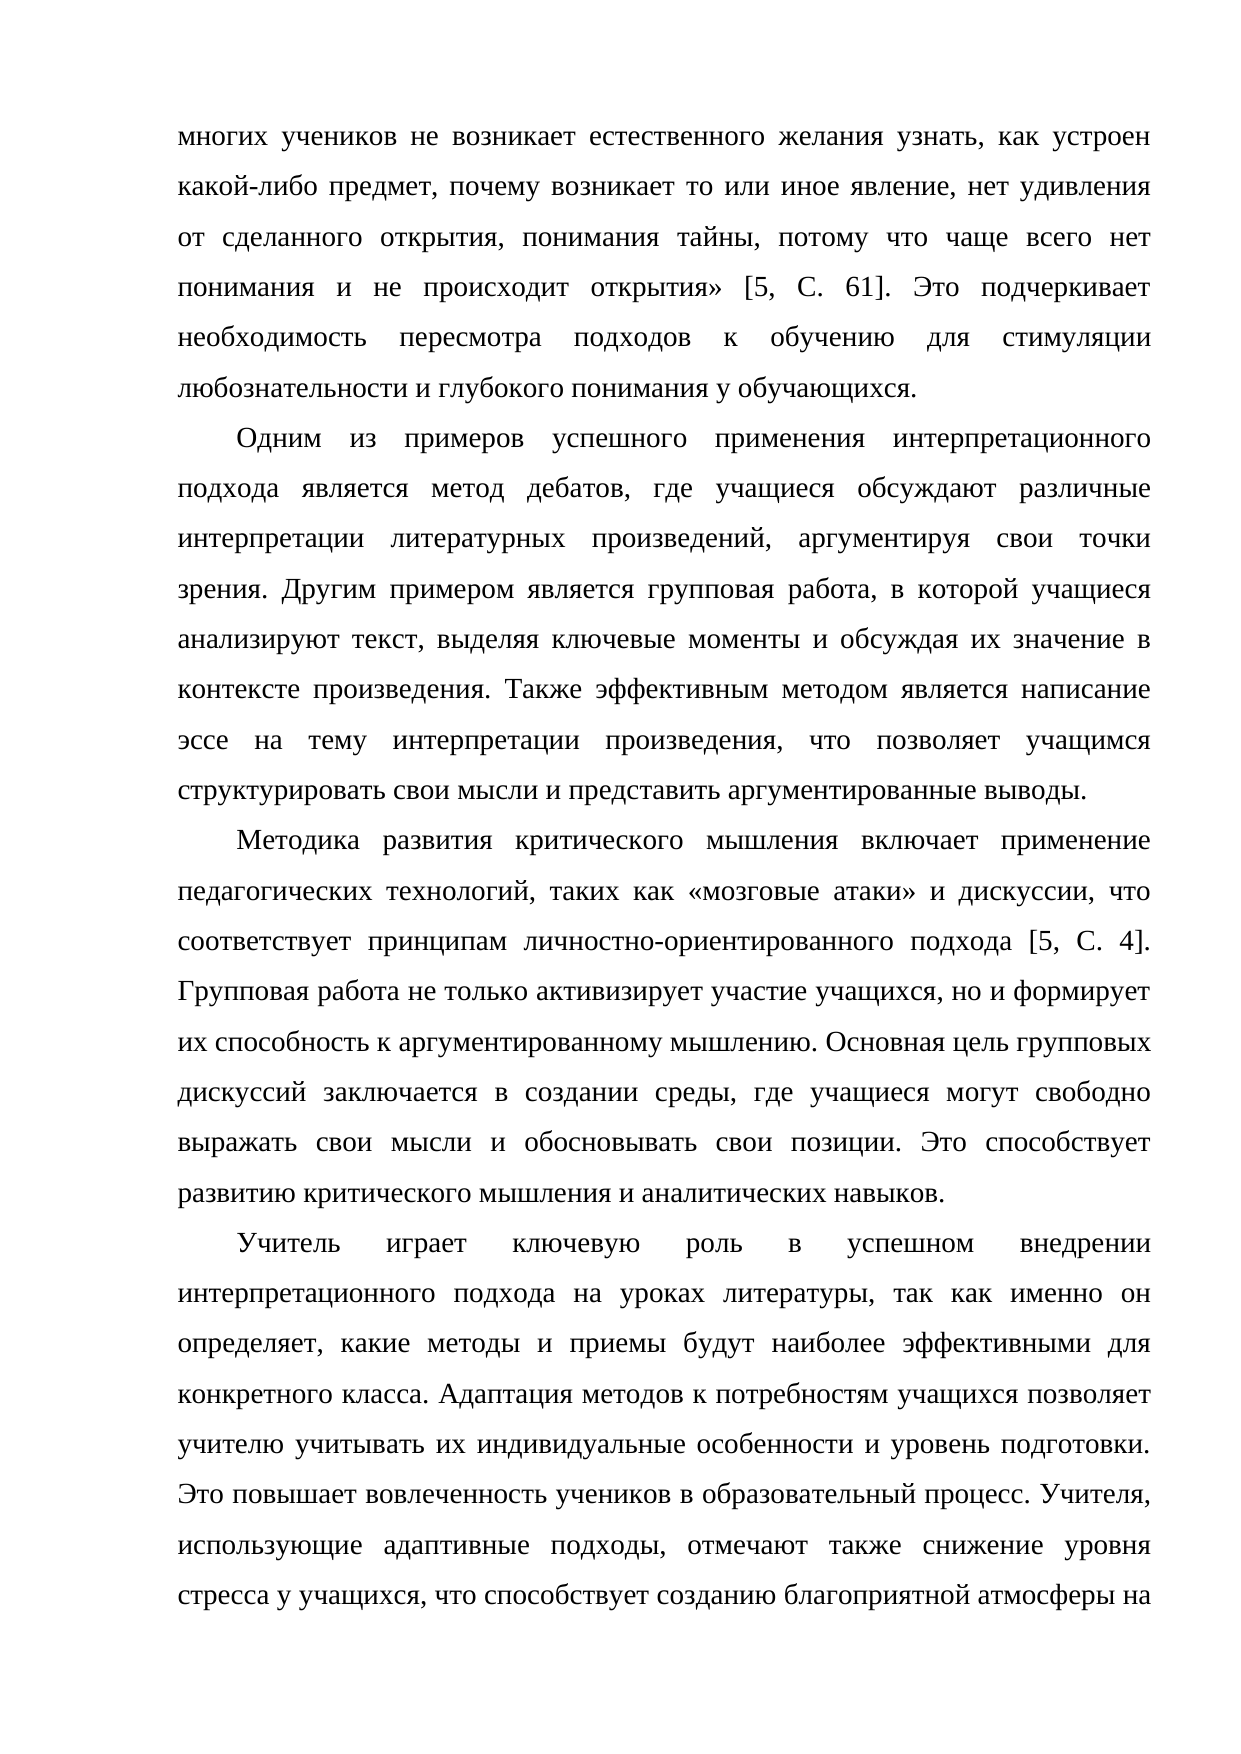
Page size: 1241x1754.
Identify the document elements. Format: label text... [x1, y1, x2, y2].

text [177, 118, 1152, 403]
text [177, 1225, 1152, 1611]
text Методика развития критического мышления включает применение педагогических технологий, таких как «мозговые атаки» и дискуссии, что соответствует принципам личностно-ориентированного подхода [5, С. 4]. Групповая работа не только активизирует участие учащихся, но и формирует их способность к аргументированному мышлению. Основная цель групповых дискуссий заключается в создании среды, где учащиеся могут свободно выражать свои мысли и обосновывать свои позиции. Это способствует развитию критического мышления и аналитических навыков. [177, 822, 1152, 1208]
text Одним из примеров успешного применения интерпретационного подхода является метод дебатов, где учащиеся обсуждают различные интерпретации литературных произведений, аргументируя свои точки зрения. Другим примером является групповая работа, в которой учащиеся анализируют текст, выделяя ключевые моменты и обсуждая их значение в контексте произведения. Также эффективным методом является написание эссе на тему интерпретации произведения, что позволяет учащимся структурировать свои мысли и представить аргументированные выводы. [177, 420, 1152, 806]
